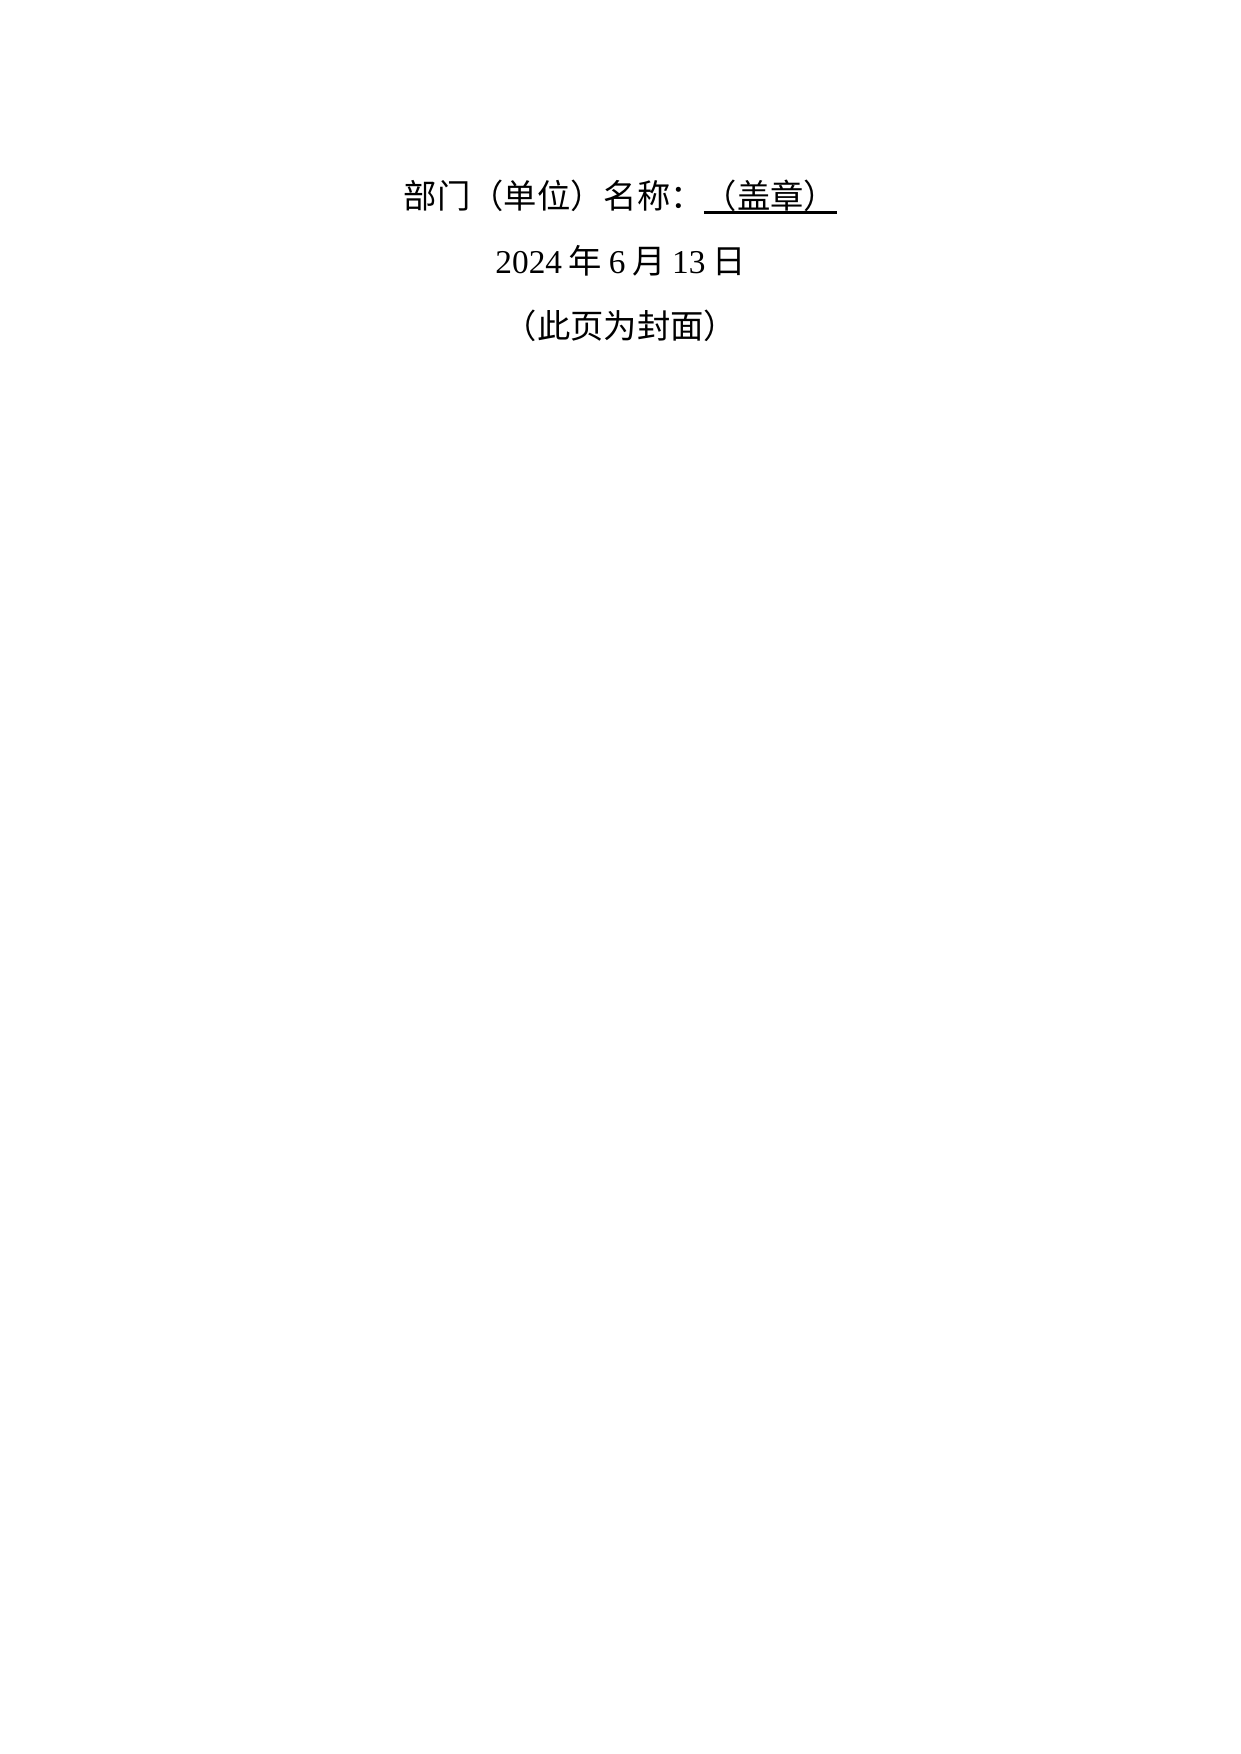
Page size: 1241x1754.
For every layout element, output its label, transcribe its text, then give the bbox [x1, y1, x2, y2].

text 部门（单位）名称：（盖章） [187, 162, 1053, 227]
text 2024年6月13日 [187, 227, 1053, 292]
text （此页为封面） [187, 292, 1053, 357]
